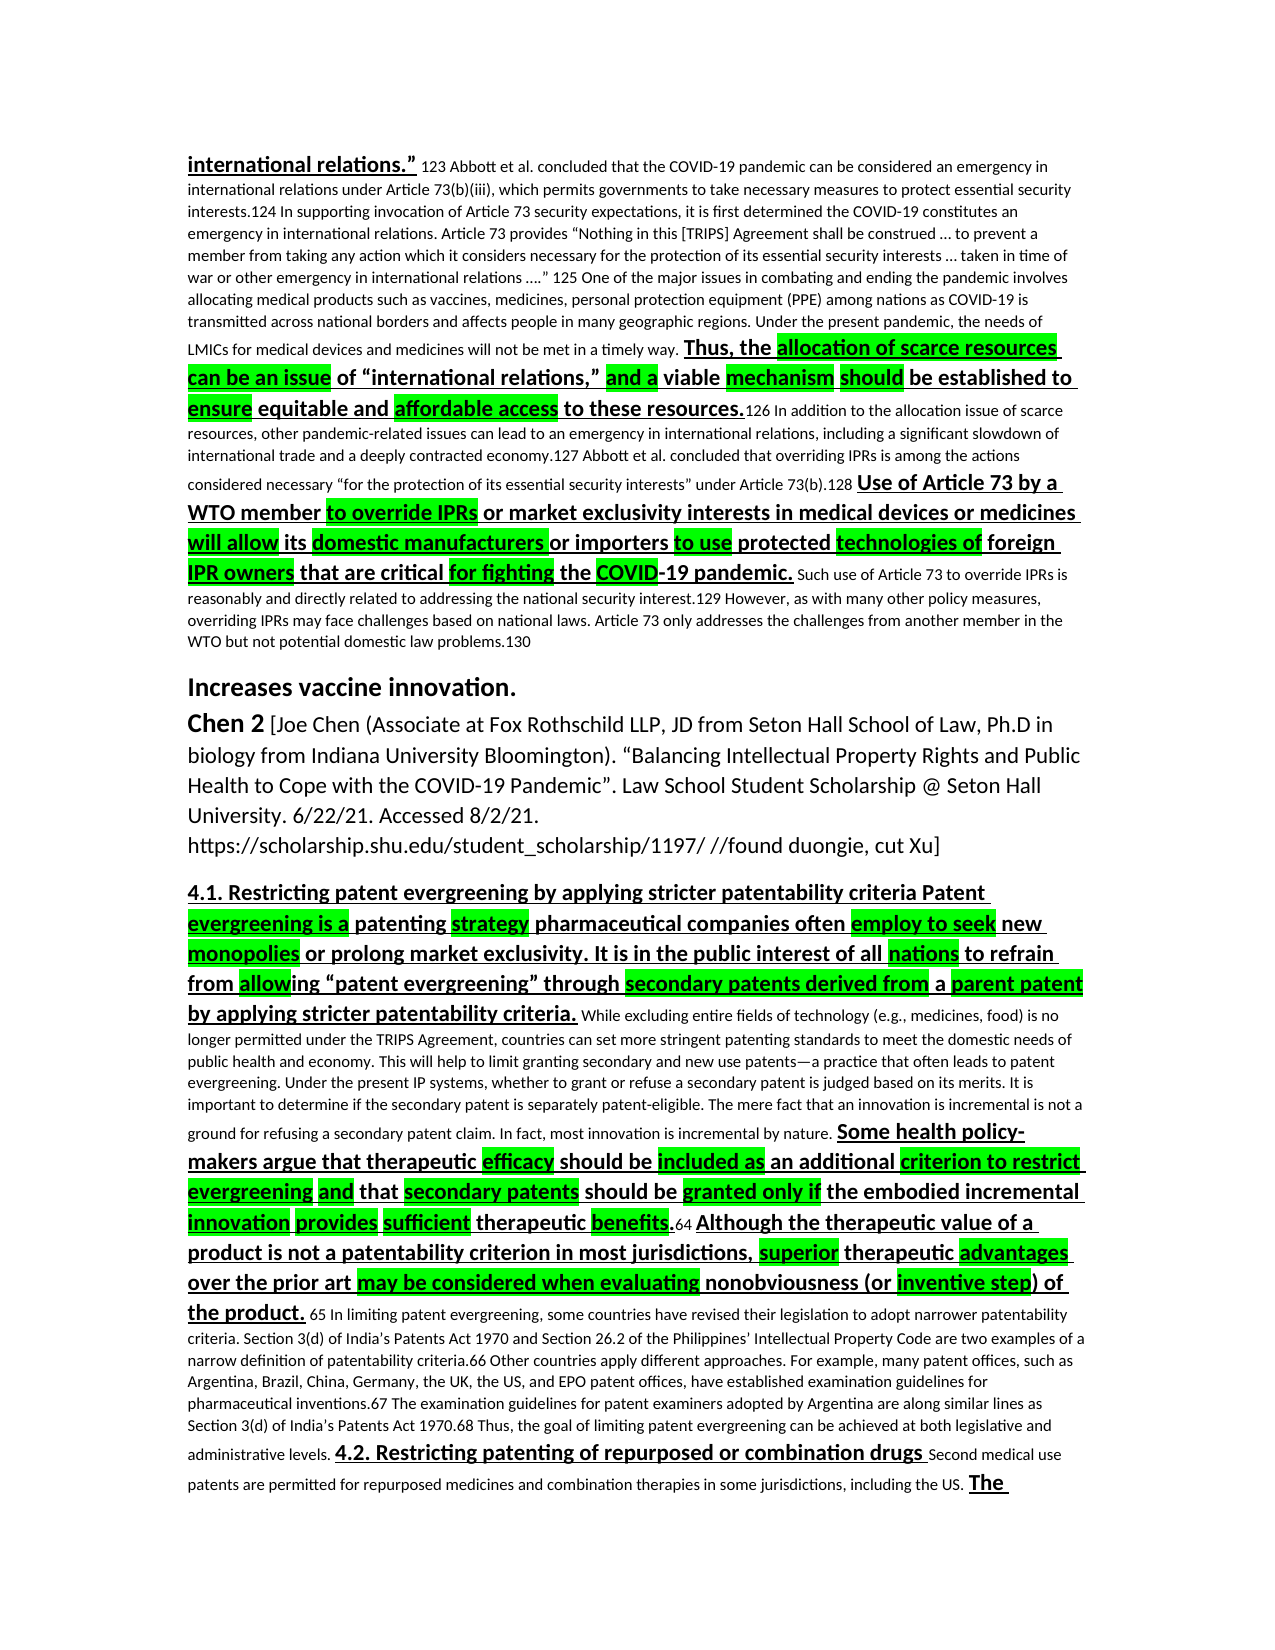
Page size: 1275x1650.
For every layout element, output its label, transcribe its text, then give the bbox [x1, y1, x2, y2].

subtitle Increases vaccine innovation. [187, 670, 1087, 703]
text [187, 878, 1087, 1496]
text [187, 150, 1087, 652]
text Chen 2 [Joe Chen (Associate at Fox Rothschild LLP, JD from Seton Hall School of Law, Ph.D in biology from Indiana University Bloomington). “Balancing Intellectual Property Rights and Public Health to Cope with the COVID-19 Pandemic”. Law School Student Scholarship @ Seton Hall University. 6/22/21. Accessed 8/2/21. https://scholarship.shu.edu/student_scholarship/1197/ //found duongie, cut Xu] [187, 706, 1087, 860]
